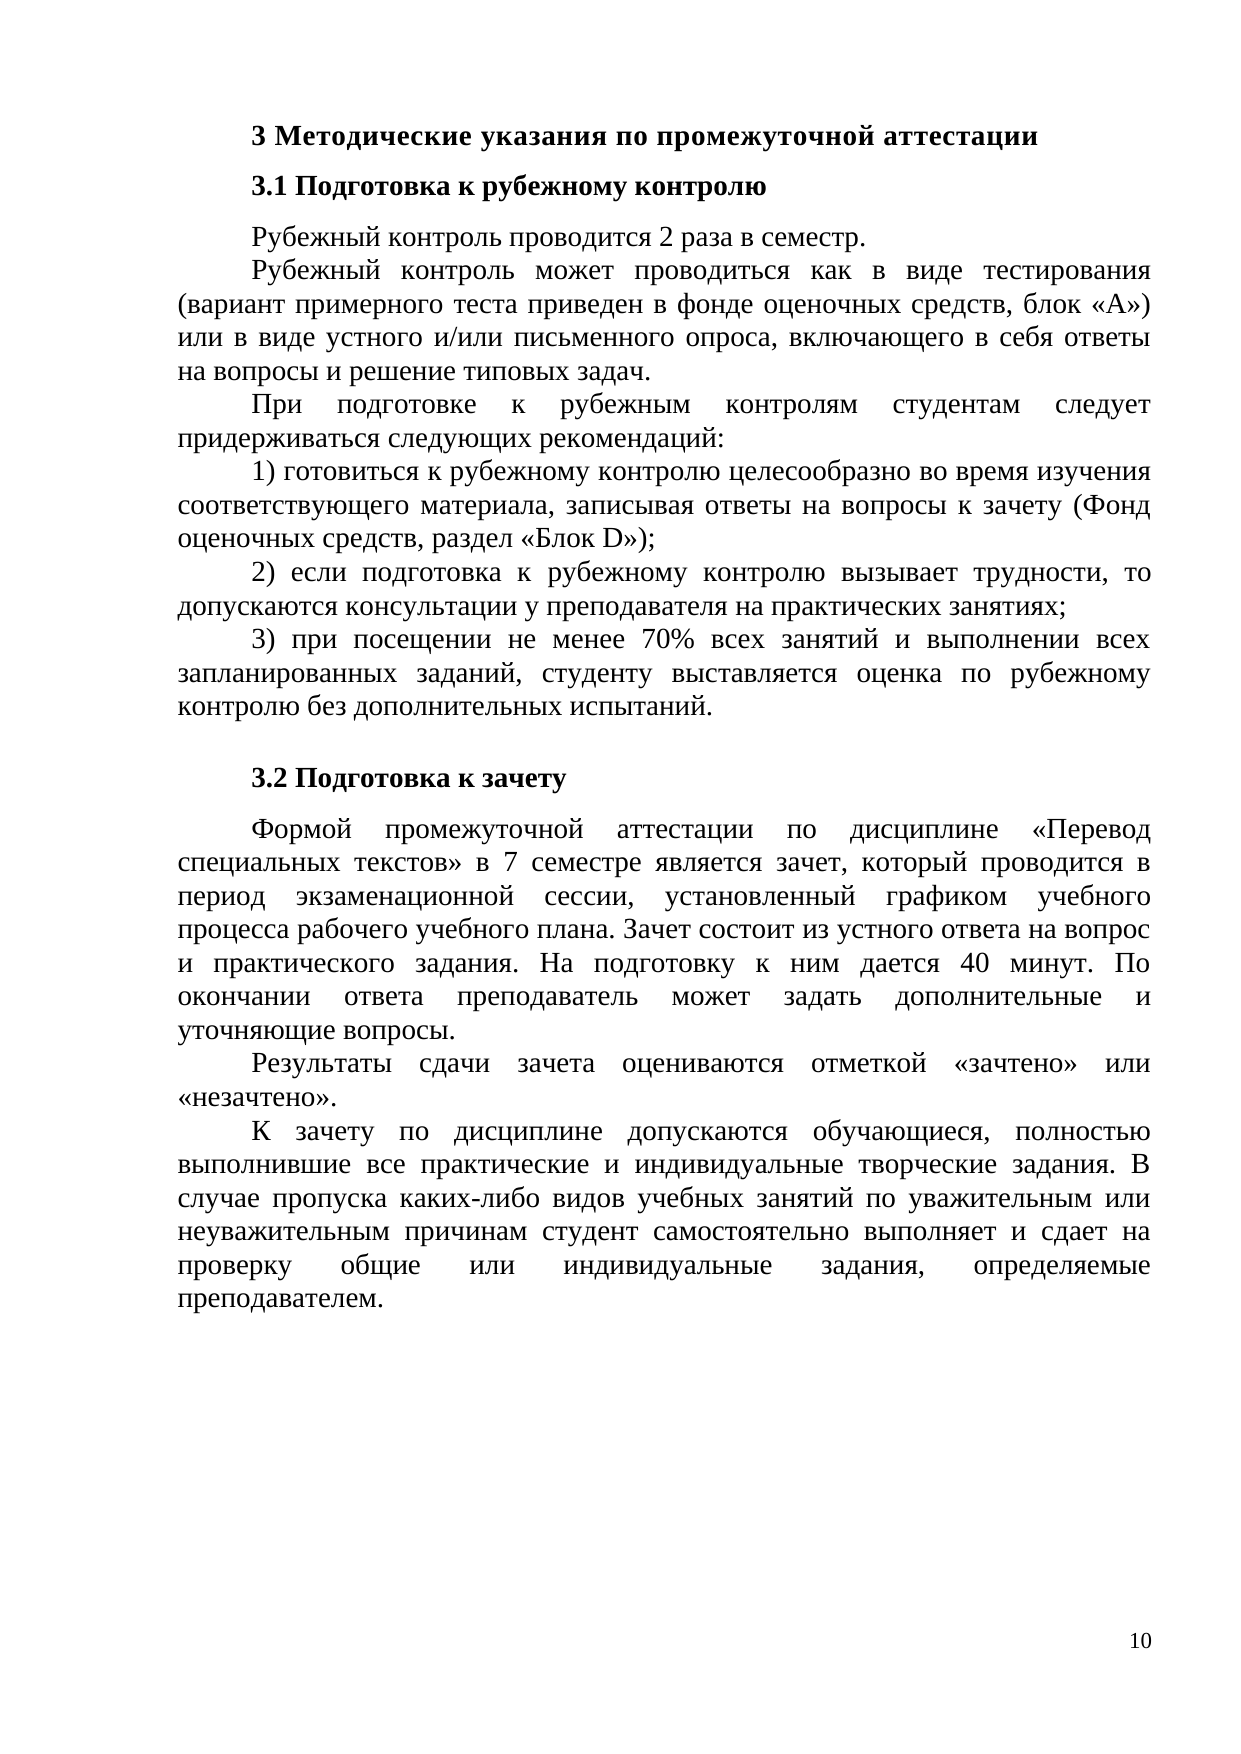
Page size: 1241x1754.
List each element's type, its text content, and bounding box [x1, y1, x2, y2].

text Рубежный контроль проводится 2 раза в семестр. [177, 219, 1152, 252]
text 2) если подготовка к рубежному контролю вызывает трудности, то допускаются консультации у преподавателя на практических занятиях; [177, 554, 1152, 621]
text 3.1 Подготовка к рубежному контролю [177, 168, 1152, 202]
text К зачету по дисциплине допускаются обучающиеся, полностью выполнившие все практические и индивидуальные творческие задания. В случае пропуска каких-либо видов учебных занятий по уважительным или неуважительным причинам студент самостоятельно выполняет и сдает на проверку общие или индивидуальные задания, определяемые преподавателем. [177, 1113, 1152, 1314]
text Формой промежуточной аттестации по дисциплине «Перевод специальных текстов» в 7 семестре является зачет, который проводится в период экзаменационной сессии, установленный графиком учебного процесса рабочего учебного плана. Зачет состоит из устного ответа на вопрос и практического задания. На подготовку к ним дается 40 минут. По окончании ответа преподаватель может задать дополнительные и уточняющие вопросы. [177, 811, 1152, 1046]
text 3.2 Подготовка к зачету [177, 760, 1152, 794]
subtitle 3 Методические указания по промежуточной аттестации [177, 118, 1152, 152]
text 3) при посещении не менее 70% всех занятий и выполнении всех запланированных заданий, студенту выставляется оценка по рубежному контролю без дополнительных испытаний. [177, 621, 1152, 722]
text При подготовке к рубежным контролям студентам следует придерживаться следующих рекомендаций: [177, 386, 1152, 453]
text Результаты сдачи зачета оцениваются отметкой «зачтено» или «незачтено». [177, 1046, 1152, 1113]
text 1) готовиться к рубежному контролю целесообразно во время изучения соответствующего материала, записывая ответы на вопросы к зачету (Фонд оценочных средств, раздел «Блок D»); [177, 453, 1152, 554]
text Рубежный контроль может проводиться как в виде тестирования (вариант примерного теста приведен в фонде оценочных средств, блок «А») или в виде устного и/или письменного опроса, включающего в себя ответы на вопросы и решение типовых задач. [177, 252, 1152, 386]
